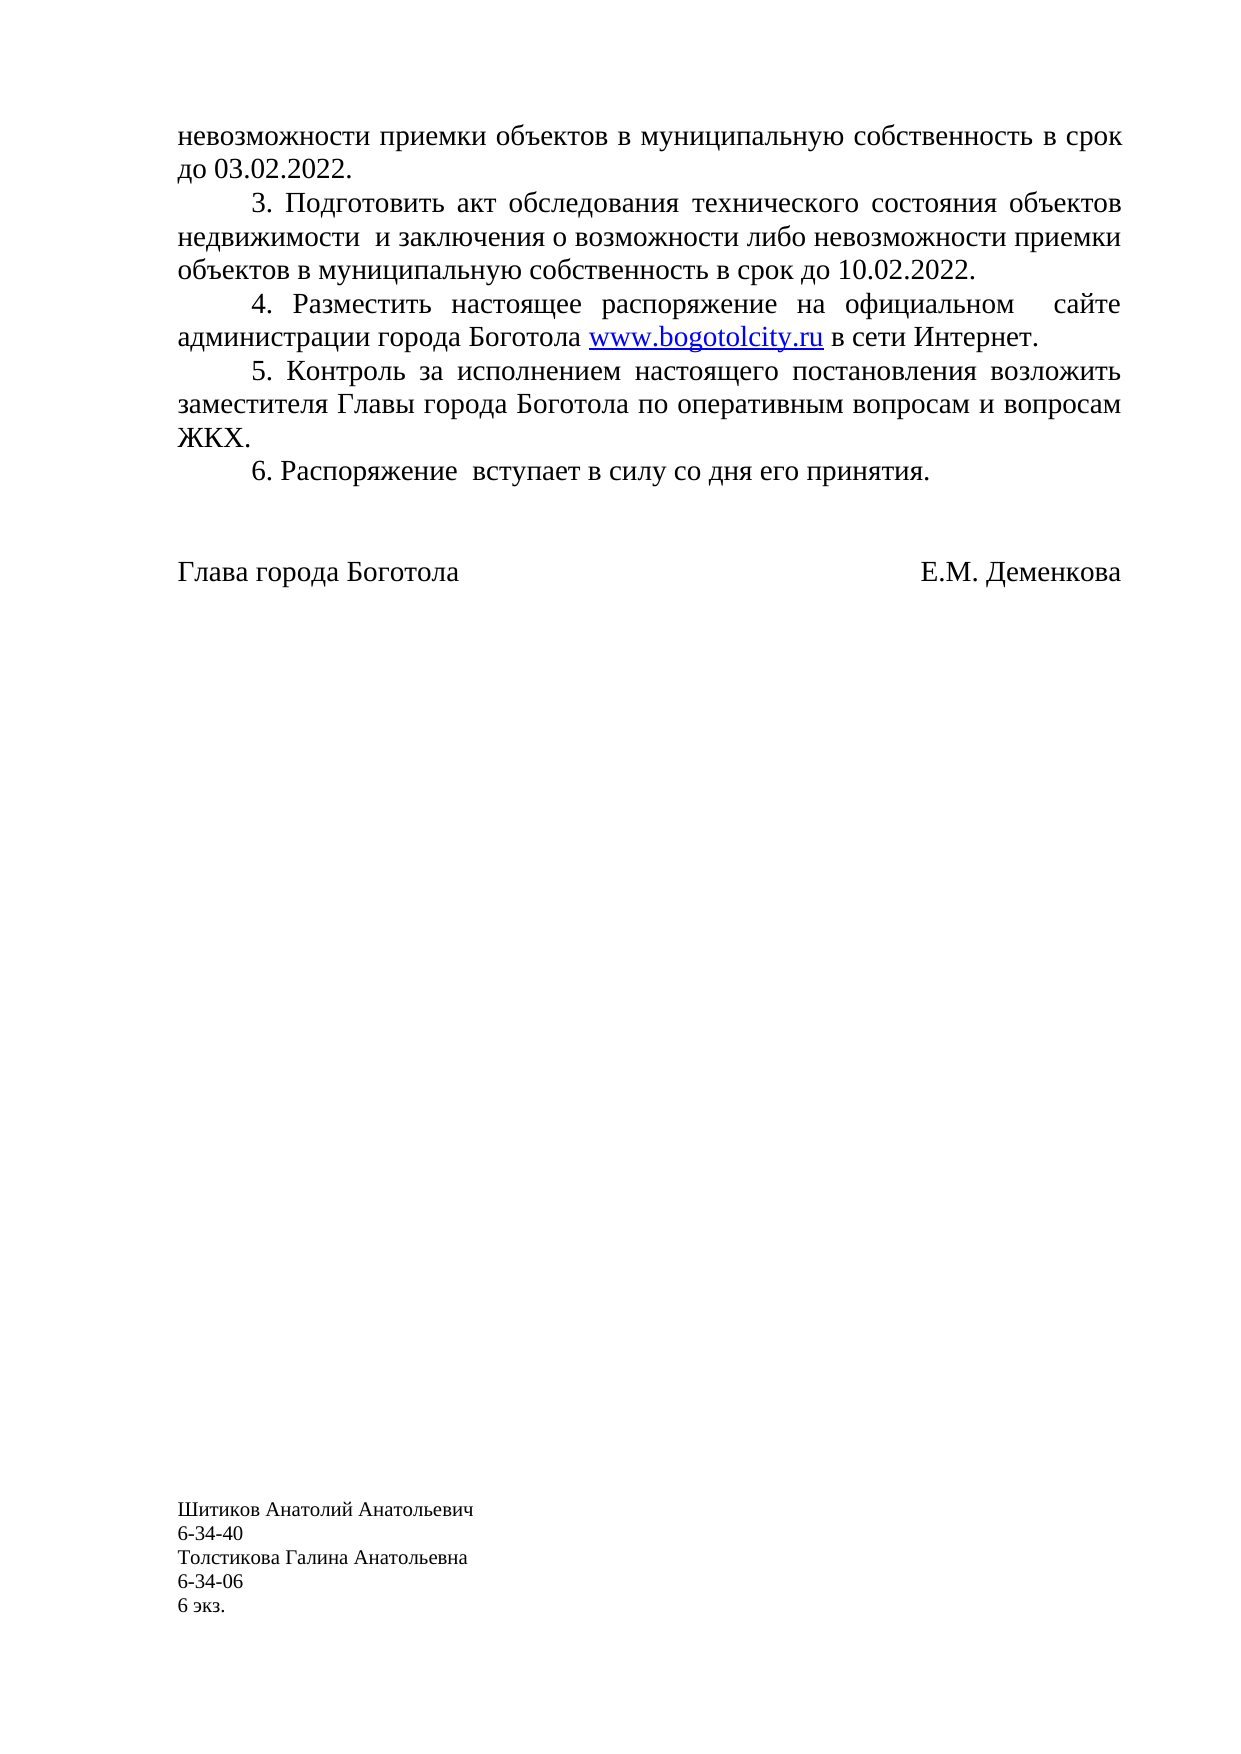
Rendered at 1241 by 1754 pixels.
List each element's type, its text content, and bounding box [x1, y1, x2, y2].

text 6 экз. [177, 1593, 1122, 1617]
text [177, 118, 1122, 185]
text 6-34-40 [177, 1521, 1122, 1545]
text Толстикова Галина Анатольевна [177, 1545, 1122, 1569]
text 6. Распоряжение вступает в силу со дня его принятия. [177, 453, 1122, 487]
text Шитиков Анатолий Анатольевич [177, 1497, 1122, 1521]
text Глава города Боготола Е.М. Деменкова [177, 554, 1122, 588]
text 4. Разместить настоящее распоряжение на официальном сайте администрации города Боготола www.bogotolcity.ru в сети Интернет. [177, 286, 1122, 353]
text 5. Контроль за исполнением настоящего постановления возложить заместителя Главы города Боготола по оперативным вопросам и вопросам ЖКХ. [177, 353, 1122, 453]
text 6-34-06 [177, 1569, 1122, 1593]
text 3. Подготовить акт обследования технического состояния объектов недвижимости и заключения о возможности либо невозможности приемки объектов в муниципальную собственность в срок до 10.02.2022. [177, 185, 1122, 286]
